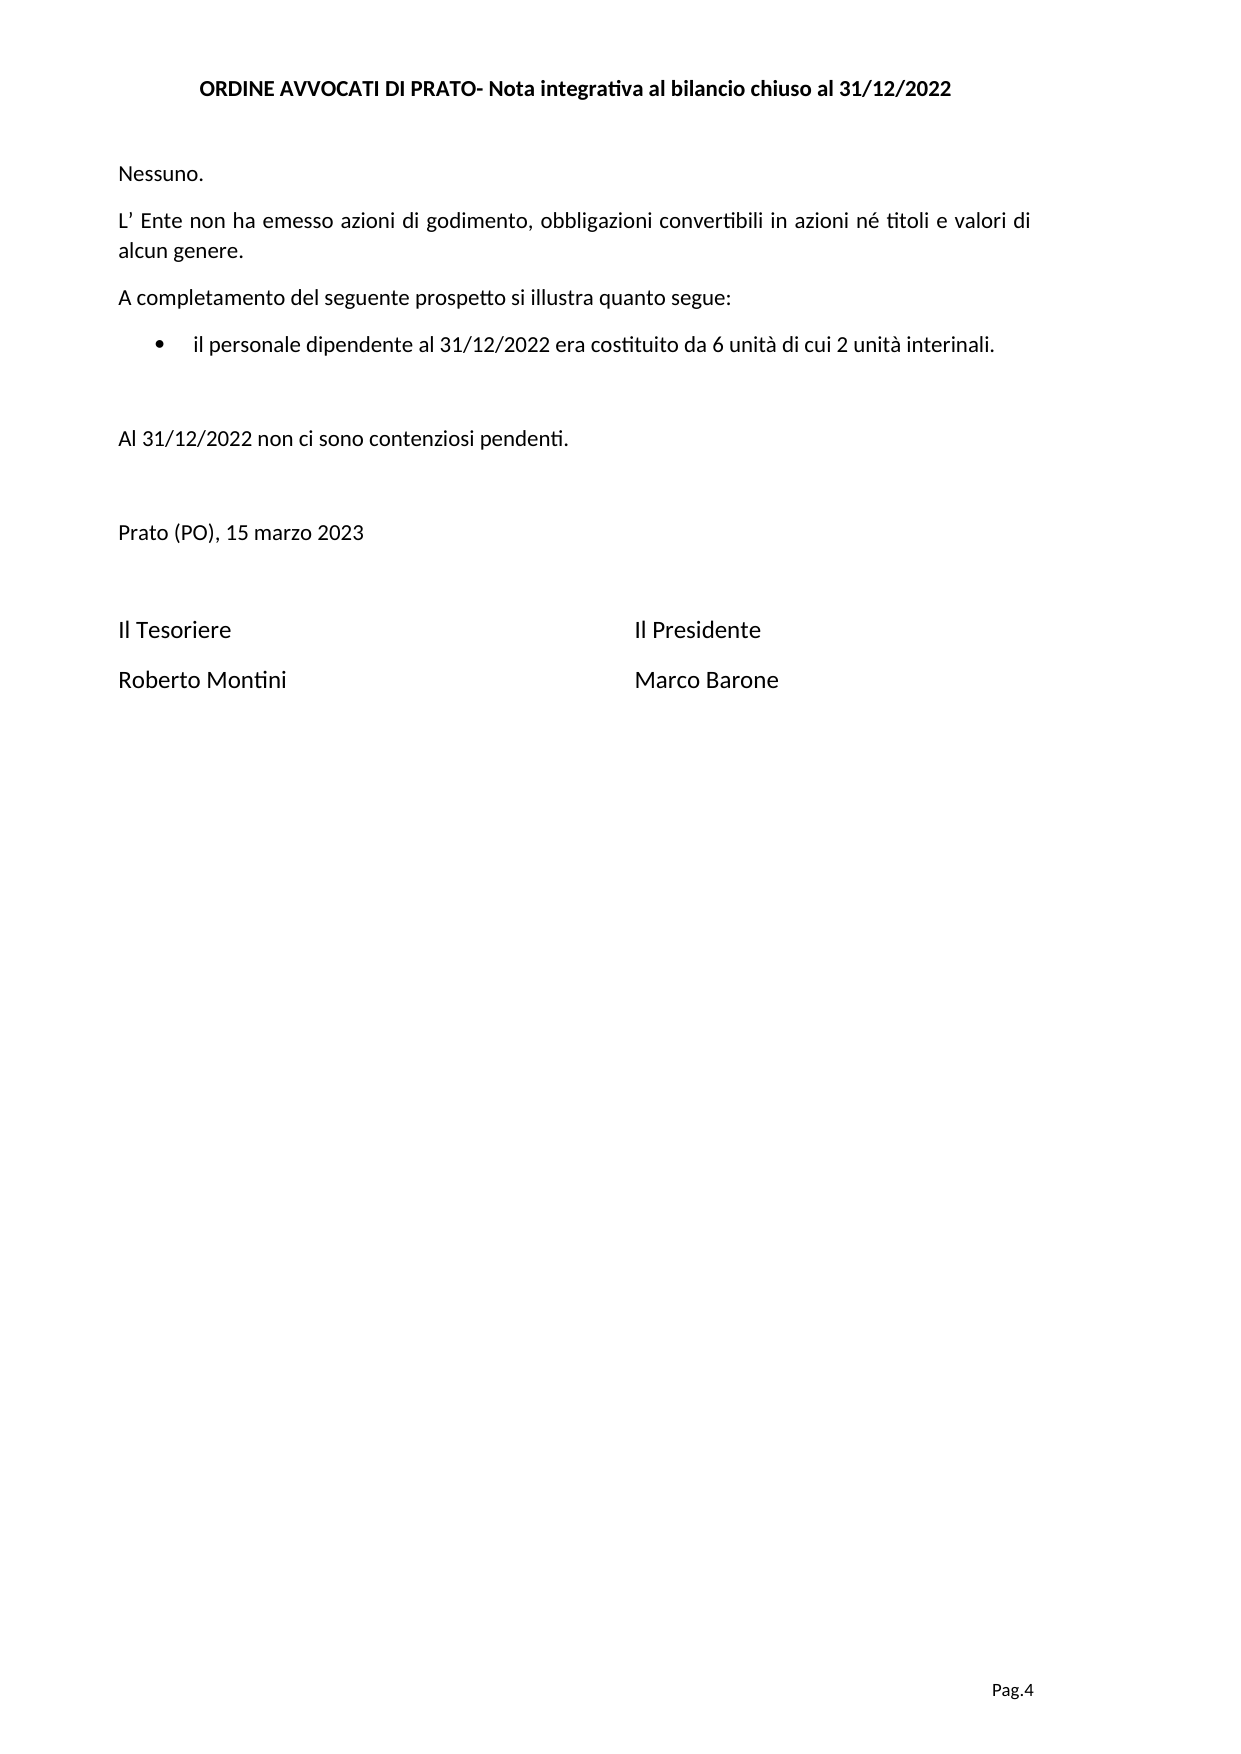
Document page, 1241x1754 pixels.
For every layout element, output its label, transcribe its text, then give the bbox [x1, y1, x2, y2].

text Al 31/12/2022 non ci sono contenziosi pendenti. [118, 424, 1033, 452]
text L’ Ente non ha emesso azioni di godimento, obbligazioni convertibili in azioni né titoli e valori di alcun genere. [118, 206, 1033, 264]
text Roberto Montini Marco Barone [118, 664, 1033, 694]
list il personale dipendente al 31/12/2022 era costituito da 6 unità di cui 2 unità interinali. [156, 330, 1033, 358]
text Nessuno. [118, 159, 1033, 187]
text Prato (PO), 15 marzo 2023 [118, 518, 1033, 546]
text A completamento del seguente prospetto si illustra quanto segue: [118, 283, 1033, 311]
text Il Tesoriere Il Presidente [118, 614, 1033, 645]
